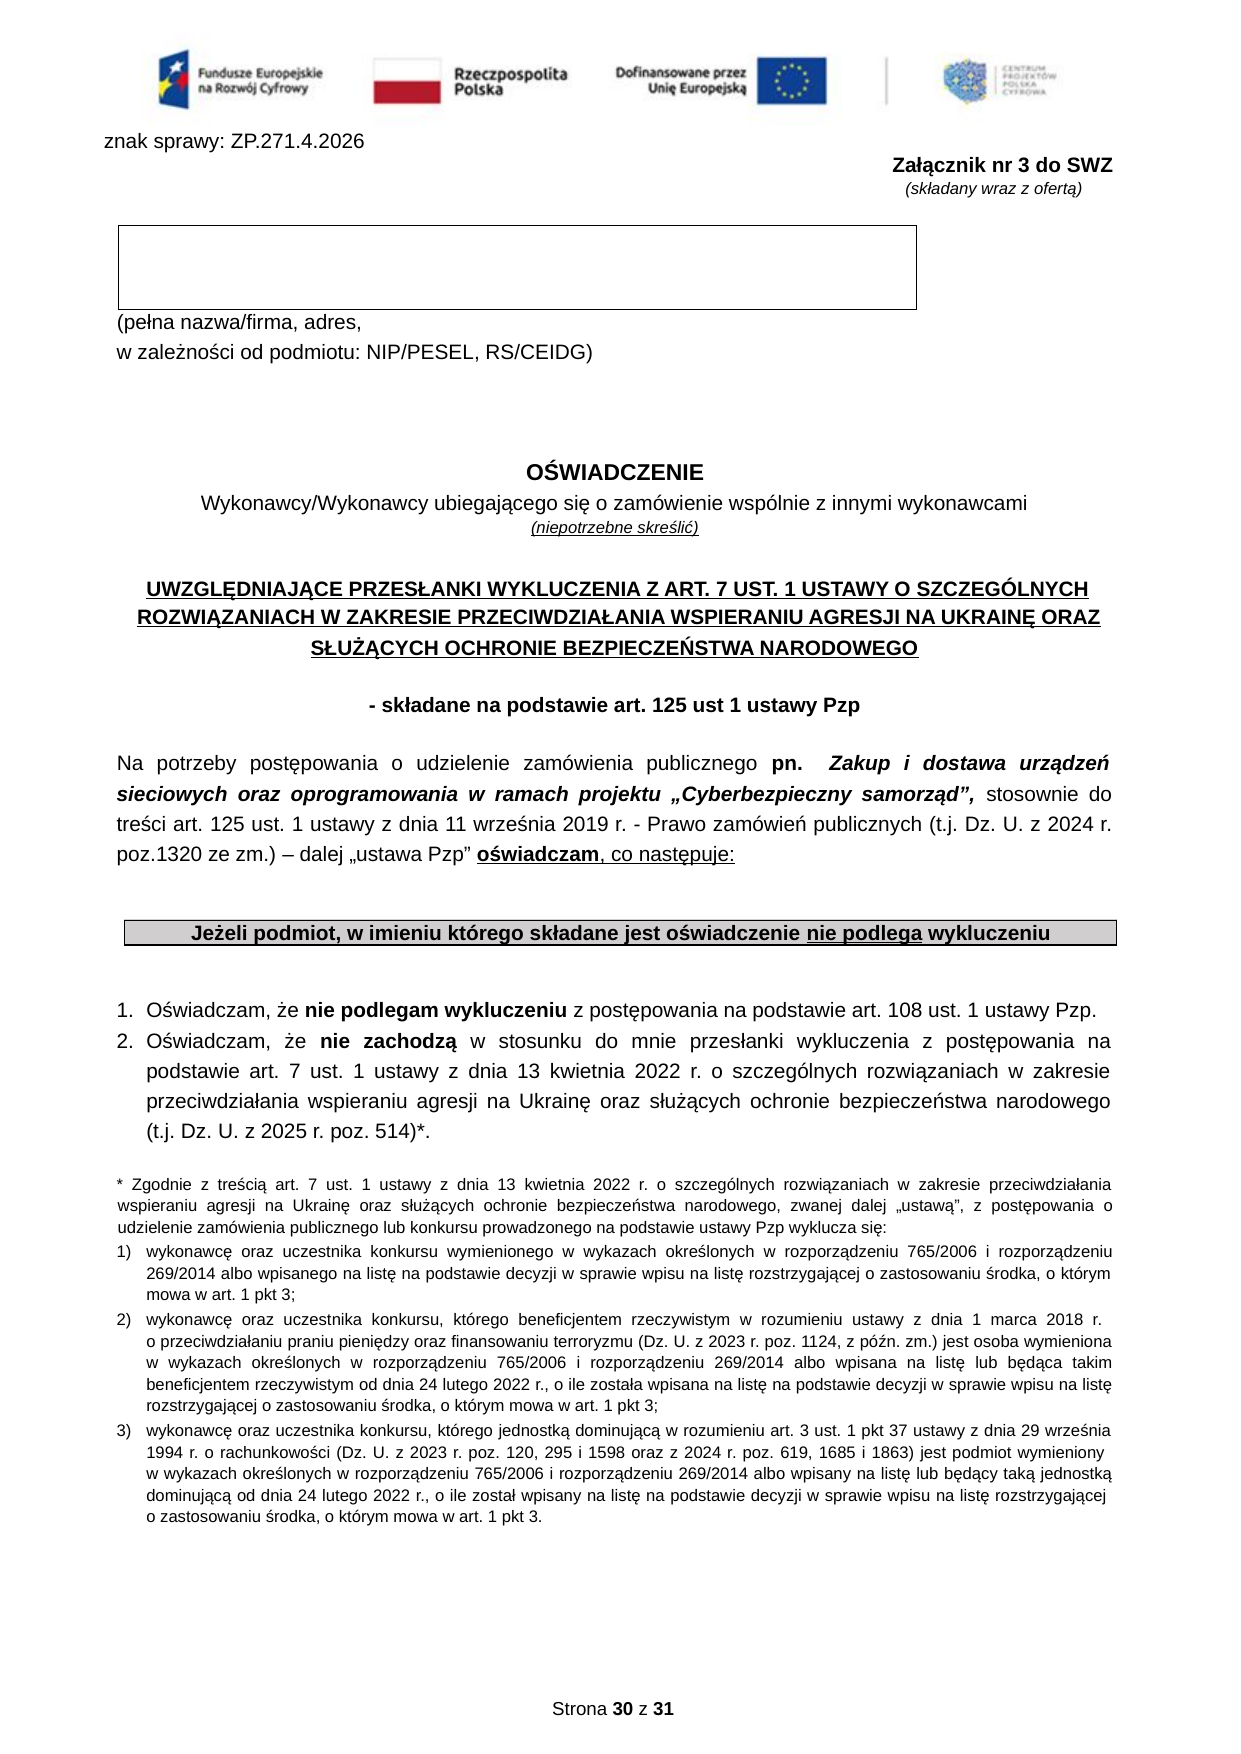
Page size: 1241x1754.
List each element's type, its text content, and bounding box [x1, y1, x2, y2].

picture [140, 31, 1086, 129]
list wykonawcę oraz uczestnika konkursu, którego jednostką dominującą w rozumieniu art. 3 ust. 1 pkt 37 ustawy z dnia 29 września 1994 r. o rachunkowości (Dz. U. z 2023 r. poz. 120, 295 i 1598 oraz z 2024 r. poz. 619, 1685 i 1863) jest podmiot wymieniony w wykazach określonych w rozporządzeniu 765/2006 i rozporządzeniu 269/2014 albo wpisany na listę lub będący taką jednostką dominującą od dnia 24 lutego 2022 r., o ile został wpisany na listę na podstawie decyzji w sprawie wpisu na listę rozstrzygającej o zastosowaniu środka, o którym mowa w art. 1 pkt 3. [116, 1421, 1113, 1526]
subtitle SŁUŻĄCYCH OCHRONIE BEZPIECZEŃSTWA NARODOWEGO [107, 636, 1122, 659]
list wykonawcę oraz uczestnika konkursu wymienionego w wykazach określonych w rozporządzeniu 765/2006 i rozporządzeniu 269/2014 albo wpisanego na listę na podstawie decyzji w sprawie wpisu na listę rozstrzygającej o zastosowaniu środka, o którym mowa w art. 1 pkt 3; [116, 1242, 1113, 1304]
text Wykonawcy/Wykonawcy ubiegającego się o zamówienie wspólnie z innymi wykonawcami [108, 491, 1121, 515]
list Oświadczam, że nie zachodzą w stosunku do mnie przesłanki wykluczenia z postępowania na podstawie art. 7 ust. 1 ustawy z dnia 13 kwietnia 2022 r. o szczególnych rozwiązaniach w zakresie przeciwdziałania wspieraniu agresji na Ukrainę oraz służących ochronie bezpieczeństwa narodowego (t.j. Dz. U. z 2025 r. poz. 514)*. [116, 1029, 1112, 1143]
text (niepotrzebne skreślić) [107, 518, 1122, 537]
text ROZWIĄZANIACH W ZAKRESIE PRZECIWDZIAŁANIA WSPIERANIU AGRESJI NA UKRAINĘ ORAZ [137, 605, 1112, 629]
text * Zgodnie z treścią art. 7 ust. 1 ustawy z dnia 13 kwietnia 2022 r. o szczególnych rozwiązaniach w zakresie przeciwdziałania wspieraniu agresji na Ukrainę oraz służących ochronie bezpieczeństwa narodowego, zwanej dalej „ustawą”, z postępowania o udzielenie zamówienia publicznego lub konkursu prowadzonego na podstawie ustawy Pzp wyklucza się: [116, 1174, 1113, 1237]
subtitle OŚWIADCZENIE [107, 459, 1122, 485]
list wykonawcę oraz uczestnika konkursu, którego beneficjentem rzeczywistym w rozumieniu ustawy z dnia 1 marca 2018 r. o przeciwdziałaniu praniu pieniędzy oraz finansowaniu terroryzmu (Dz. U. z 2023 r. poz. 1124, z późn. zm.) jest osoba wymieniona w wykazach określonych w rozporządzeniu 765/2006 i rozporządzeniu 269/2014 albo wpisana na listę lub będąca takim beneficjentem rzeczywistym od dnia 24 lutego 2022 r., o ile została wpisana na listę na podstawie decyzji w sprawie wpisu na listę rozstrzygającej o zastosowaniu środka, o którym mowa w art. 1 pkt 3; [116, 1310, 1113, 1415]
text UWZGLĘDNIAJĄCE PRZESŁANKI WYKLUCZENIA Z ART. 7 UST. 1 USTAWY O SZCZEGÓLNYCH [146, 577, 1112, 601]
text (pełna nazwa/firma, adres, w zależności od podmiotu: NIP/PESEL, RS/CEIDG) [116, 310, 598, 364]
table_header [119, 226, 916, 309]
text Na potrzeby postępowania o udzielenie zamówienia publicznego pn. Zakup i dostawa urządzeń sieciowych oraz oprogramowania w ramach projektu „Cyberbezpieczny samorząd”, stosownie do treści art. 125 ust. 1 ustawy z dnia 11 września 2019 r. - Prawo zamówień publicznych (t.j. Dz. U. z 2024 r. poz.1320 ze zm.) – dalej „ustawa Pzp” oświadczam, co następuje: [116, 751, 1112, 866]
subtitle Jeżeli podmiot, w imieniu którego składane jest oświadczenie nie podlega wykluczeniu [125, 921, 1116, 944]
list Oświadczam, że nie podlegam wykluczeniu z postępowania na podstawie art. 108 ust. 1 ustawy Pzp. [116, 998, 1112, 1022]
subtitle - składane na podstawie art. 125 ust 1 ustawy Pzp [118, 693, 1111, 717]
subtitle Załącznik nr 3 do SWZ [103, 153, 1113, 177]
text (składany wraz z ofertą) [103, 178, 1082, 198]
